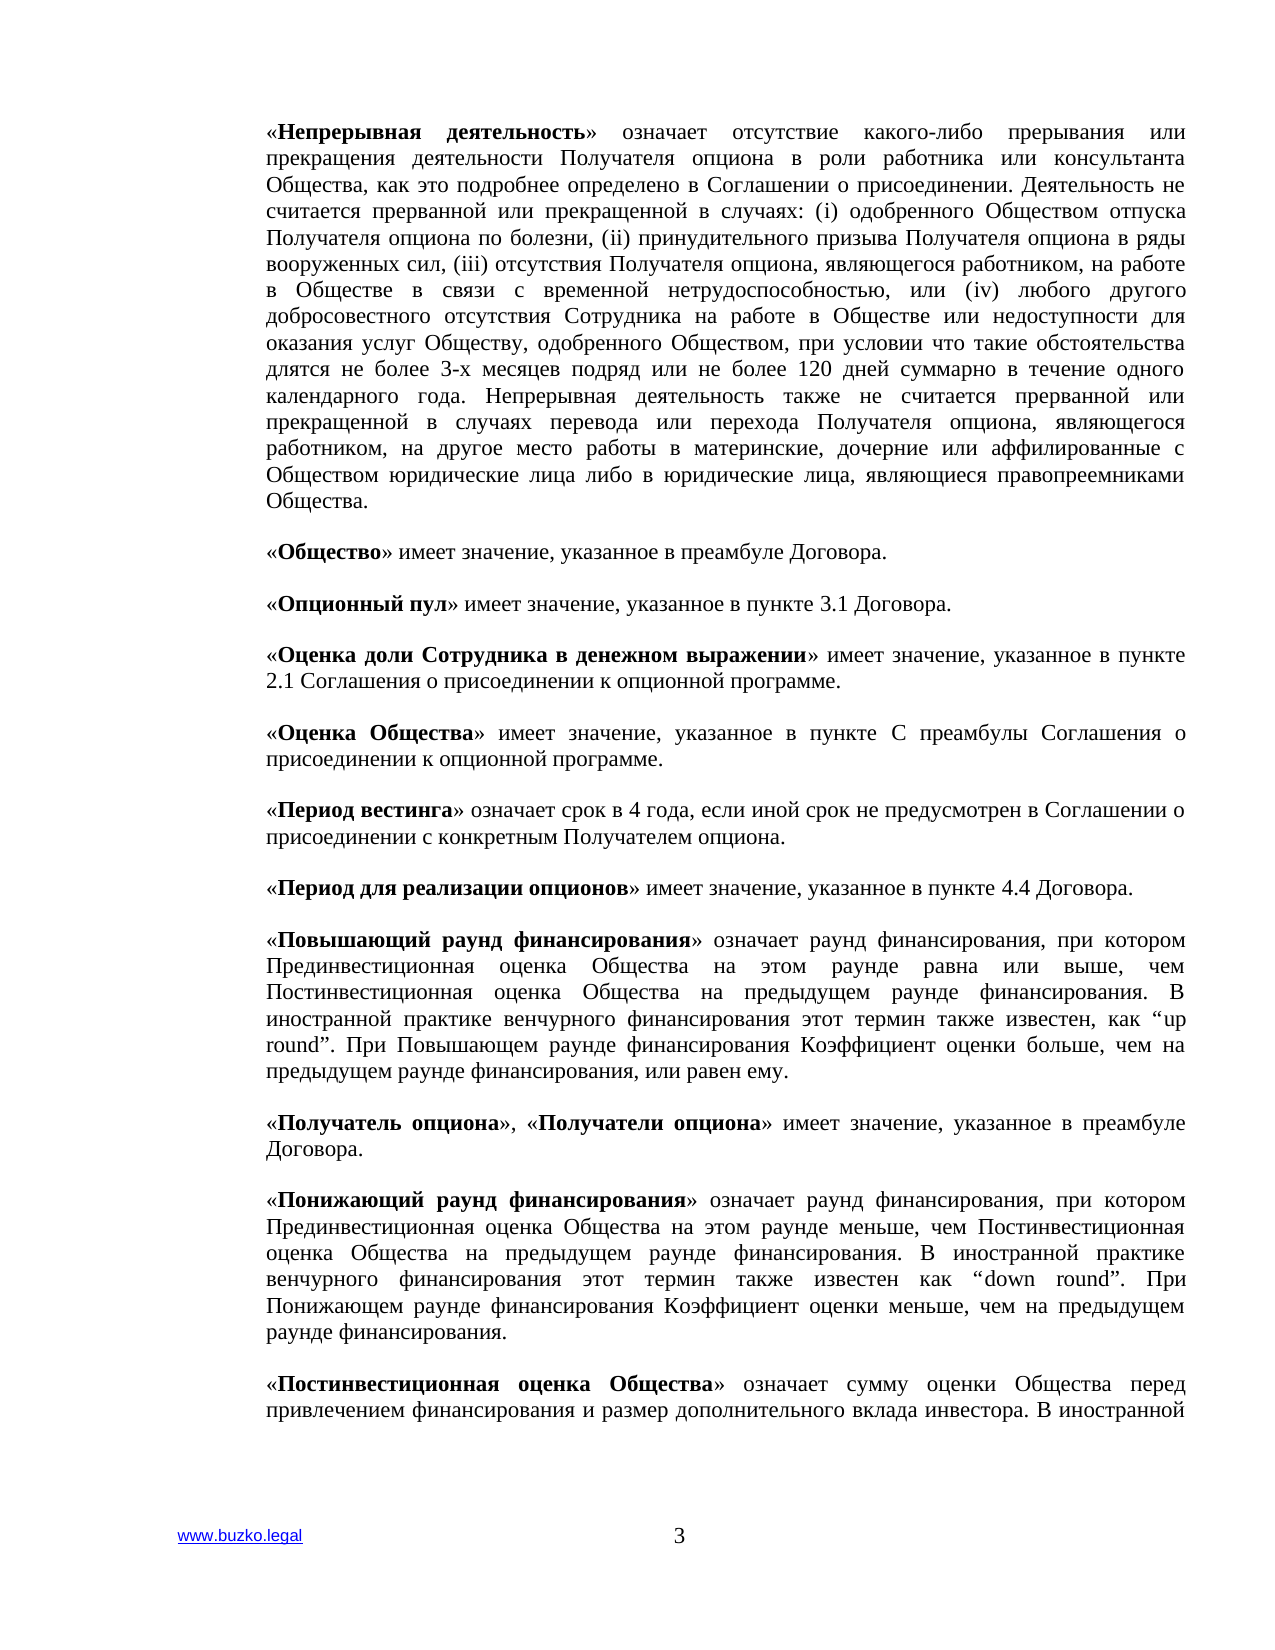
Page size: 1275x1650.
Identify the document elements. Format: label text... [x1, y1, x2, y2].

text «Общество» имеет значение, указанное в преамбуле Договора. [266, 538, 1186, 565]
text «Понижающий раунд финансирования» означает раунд финансирования, при котором Прединвестиционная оценка Общества на этом раунде меньше, чем Постинвестиционная оценка Общества на предыдущем раунде финансирования. В иностранной практике венчурного финансирования этот термин также известен как “down round”. При Понижающем раунде финансирования Коэффициент оценки меньше, чем на предыдущем раунде финансирования. [266, 1186, 1186, 1344]
text «Период вестинга» означает срок в 4 года, если иной срок не предусмотрен в Соглашении о присоединении с конкретным Получателем опциона. [266, 797, 1186, 849]
text «Период для реализации опционов» имеет значение, указанное в пункте 4.4 Договора. [266, 874, 1186, 901]
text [266, 1369, 1186, 1422]
text «Непрерывная деятельность» означает отсутствие какого-либо прерывания или прекращения деятельности Получателя опциона в роли работника или консультанта Общества, как это подробнее определено в Соглашении о присоединении. Деятельность не считается прерванной или прекращенной в случаях: (i) одобренного Обществом отпуска Получателя опциона по болезни, (ii) принудительного призыва Получателя опциона в ряды вооруженных сил, (iii) отсутствия Получателя опциона, являющегося работником, на работе в Обществе в связи с временной нетрудоспособностью, или (iv) любого другого добросовестного отсутствия Сотрудника на работе в Обществе или недоступности для оказания услуг Обществу, одобренного Обществом, при условии что такие обстоятельства длятся не более 3-х месяцев подряд или не более 120 дней суммарно в течение одного календарного года. Непрерывная деятельность также не считается прерванной или прекращенной в случаях перевода или перехода Получателя опциона, являющегося работником, на другое место работы в материнские, дочерние или аффилированные с Обществом юридические лица либо в юридические лица, являющиеся правопреемниками Общества. [266, 118, 1186, 513]
text «Опционный пул» имеет значение, указанное в пункте 3.1 Договора. [266, 590, 1186, 616]
text «Оценка доли Сотрудника в денежном выражении» имеет значение, указанное в пункте 2.1 Соглашения о присоединении к опционной программе. [266, 641, 1186, 694]
text «Получатель опциона», «Получатели опциона» имеет значение, указанное в преамбуле Договора. [266, 1109, 1186, 1161]
text «Оценка Общества» имеет значение, указанное в пункте C преамбулы Соглашения о присоединении к опционной программе. [266, 719, 1186, 772]
text «Повышающий раунд финансирования» означает раунд финансирования, при котором Прединвестиционная оценка Общества на этом раунде равна или выше, чем Постинвестиционная оценка Общества на предыдущем раунде финансирования. В иностранной практике венчурного финансирования этот термин также известен, как “up round”. При Повышающем раунде финансирования Коэффициент оценки больше, чем на предыдущем раунде финансирования, или равен ему. [266, 926, 1186, 1084]
